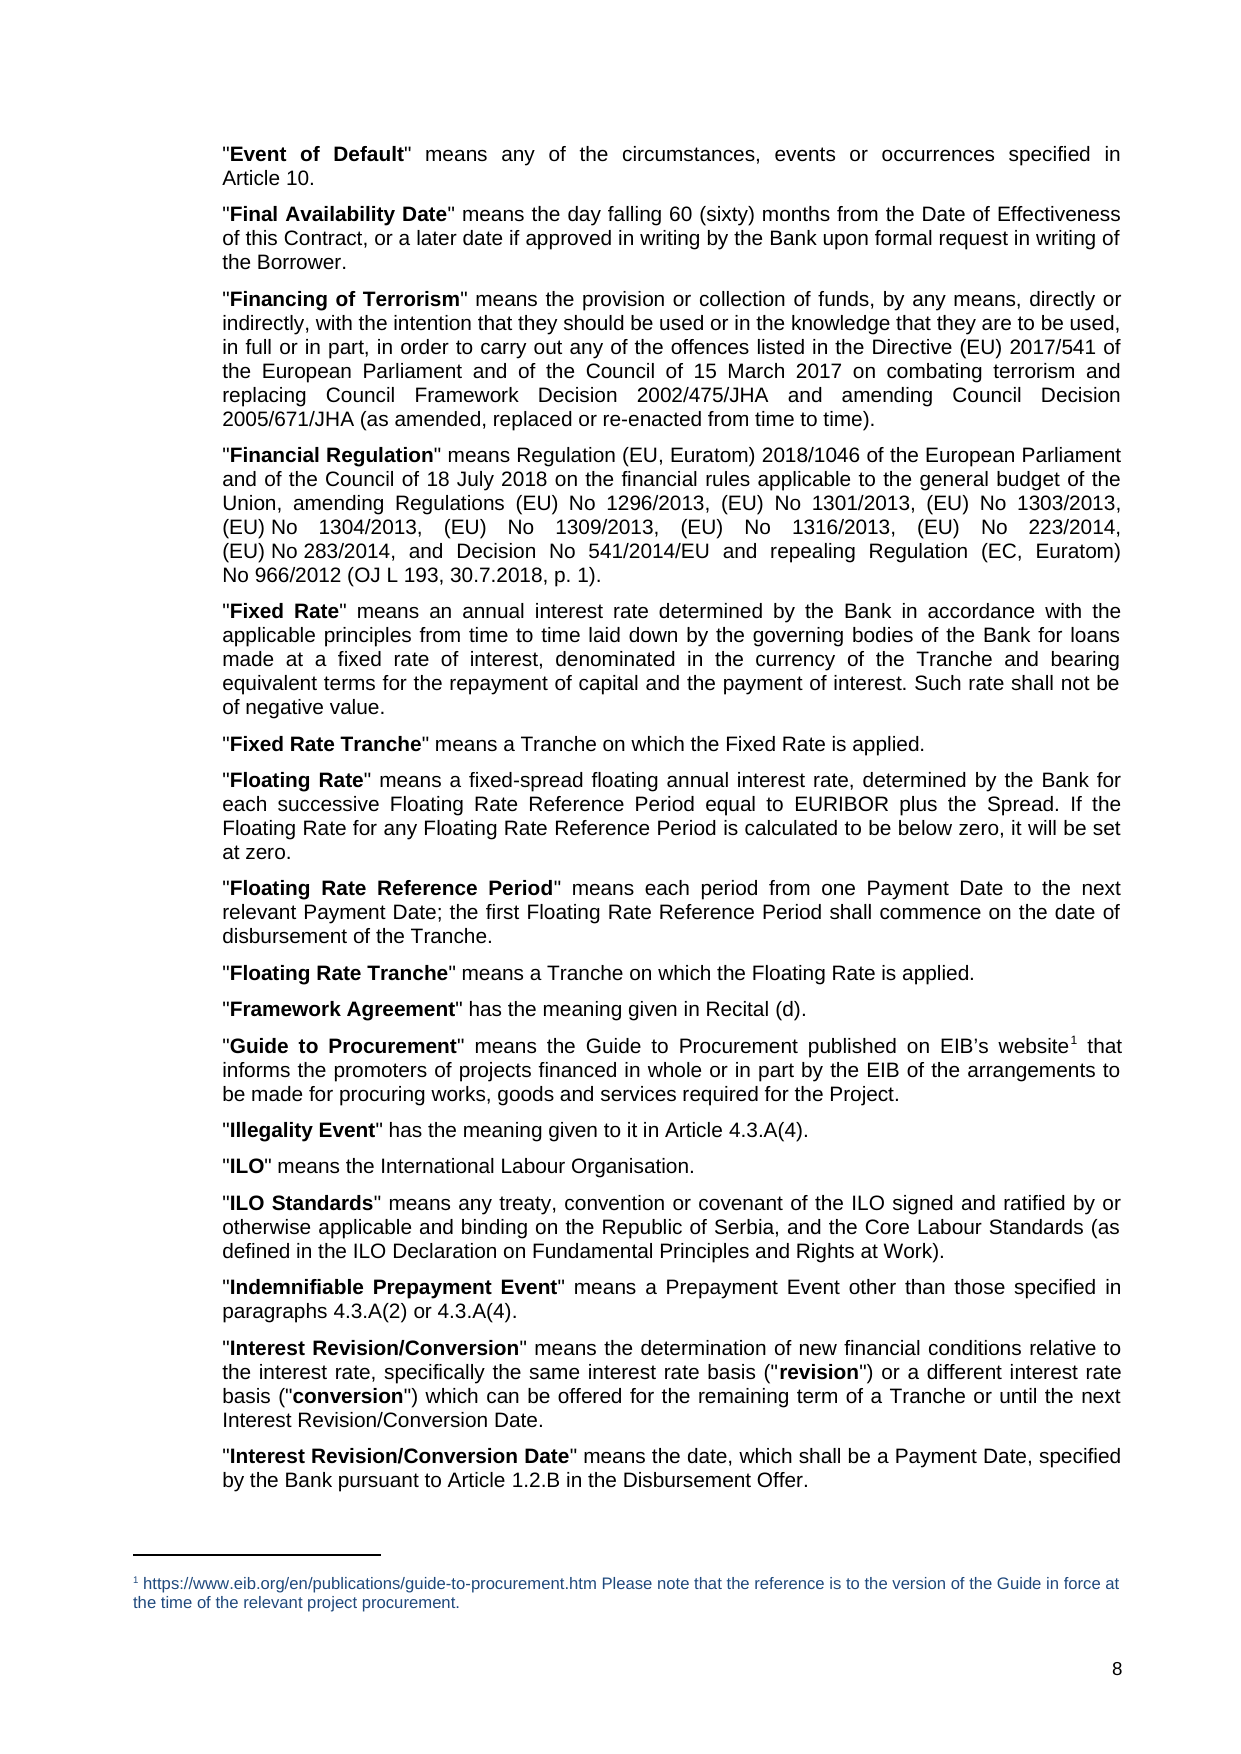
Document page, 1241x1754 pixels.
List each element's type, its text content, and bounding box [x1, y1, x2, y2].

text "Floating Rate Reference Period" means each period from one Payment Date to the next relevant Payment Date; the first Floating Rate Reference Period shall commence on the date of disbursement of the Tranche. [222, 876, 1122, 948]
text "Guide to Procurement" means the Guide to Procurement published on EIB’s website that informs the promoters of projects financed in whole or in part by the EIB of the arrangements to be made for procuring works, goods and services required for the Project. [222, 1033, 1122, 1105]
text "Floating Rate" means a fixed-spread floating annual interest rate, determined by the Bank for each successive Floating Rate Reference Period equal to EURIBOR plus the Spread. If the Floating Rate for any Floating Rate Reference Period is calculated to be below zero, it will be set at zero. [222, 768, 1122, 864]
text "Fixed Rate Tranche" means a Tranche on which the Fixed Rate is applied. [222, 731, 1122, 755]
text "Interest Revision/Conversion Date" means the date, which shall be a Payment Date, specified by the Bank pursuant to Article 1.2.B in the Disbursement Offer. [222, 1444, 1122, 1492]
text "Final Availability Date" means the day falling 60 (sixty) months from the Date of Effectiveness of this Contract, or a later date if approved in writing by the Bank upon formal request in writing of the Borrower. [222, 202, 1122, 274]
text "Event of Default" means any of the circumstances, events or occurrences specified in Article 10. [222, 142, 1122, 190]
text "ILO" means the International Labour Organisation. [222, 1154, 1122, 1178]
text "Illegality Event" has the meaning given to it in Article 4.3.A(4). [222, 1118, 1122, 1142]
text "Fixed Rate" means an annual interest rate determined by the Bank in accordance with the applicable principles from time to time laid down by the governing bodies of the Bank for loans made at a fixed rate of interest, denominated in the currency of the Tranche and bearing equivalent terms for the repayment of capital and the payment of interest. Such rate shall not be of negative value. [222, 599, 1122, 719]
text "ILO Standards" means any treaty, convention or covenant of the ILO signed and ratified by or otherwise applicable and binding on the Republic of Serbia, and the Core Labour Standards (as defined in the ILO Declaration on Fundamental Principles and Rights at Work). [222, 1191, 1122, 1263]
text "Interest Revision/Conversion" means the determination of new financial conditions relative to the interest rate, specifically the same interest rate basis ("revision") or a different interest rate basis ("conversion") which can be offered for the remaining term of a Tranche or until the next Interest Revision/Conversion Date. [222, 1336, 1122, 1431]
text "Financial Regulation" means Regulation (EU, Euratom) 2018/1046 of the European Parliament and of the Council of 18 July 2018 on the financial rules applicable to the general budget of the Union, amending Regulations (EU) No 1296/2013, (EU) No 1301/2013, (EU) No 1303/2013, (EU) No 1304/2013, (EU) No 1309/2013, (EU) No 1316/2013, (EU) No 223/2014, (EU) No 283/2014, and Decision No 541/2014/EU and repealing Regulation (EC, Euratom) No 966/2012 (OJ L 193, 30.7.2018, p. 1). [222, 443, 1122, 587]
text "Framework Agreement" has the meaning given in Recital (d). [222, 997, 1122, 1021]
text "Financing of Terrorism" means the provision or collection of funds, by any means, directly or indirectly, with the intention that they should be used or in the knowledge that they are to be used, in full or in part, in order to carry out any of the offences listed in the Directive (EU) 2017/541 of the European Parliament and of the Council of 15 March 2017 on combating terrorism and replacing Council Framework Decision 2002/475/JHA and amending Council Decision 2005/671/JHA (as amended, replaced or re-enacted from time to time). [222, 287, 1122, 430]
text "Indemnifiable Prepayment Event" means a Prepayment Event other than those specified in paragraphs 4.3.A(2) or 4.3.A(4). [222, 1275, 1122, 1323]
text "Floating Rate Tranche" means a Tranche on which the Floating Rate is applied. [222, 961, 1122, 984]
